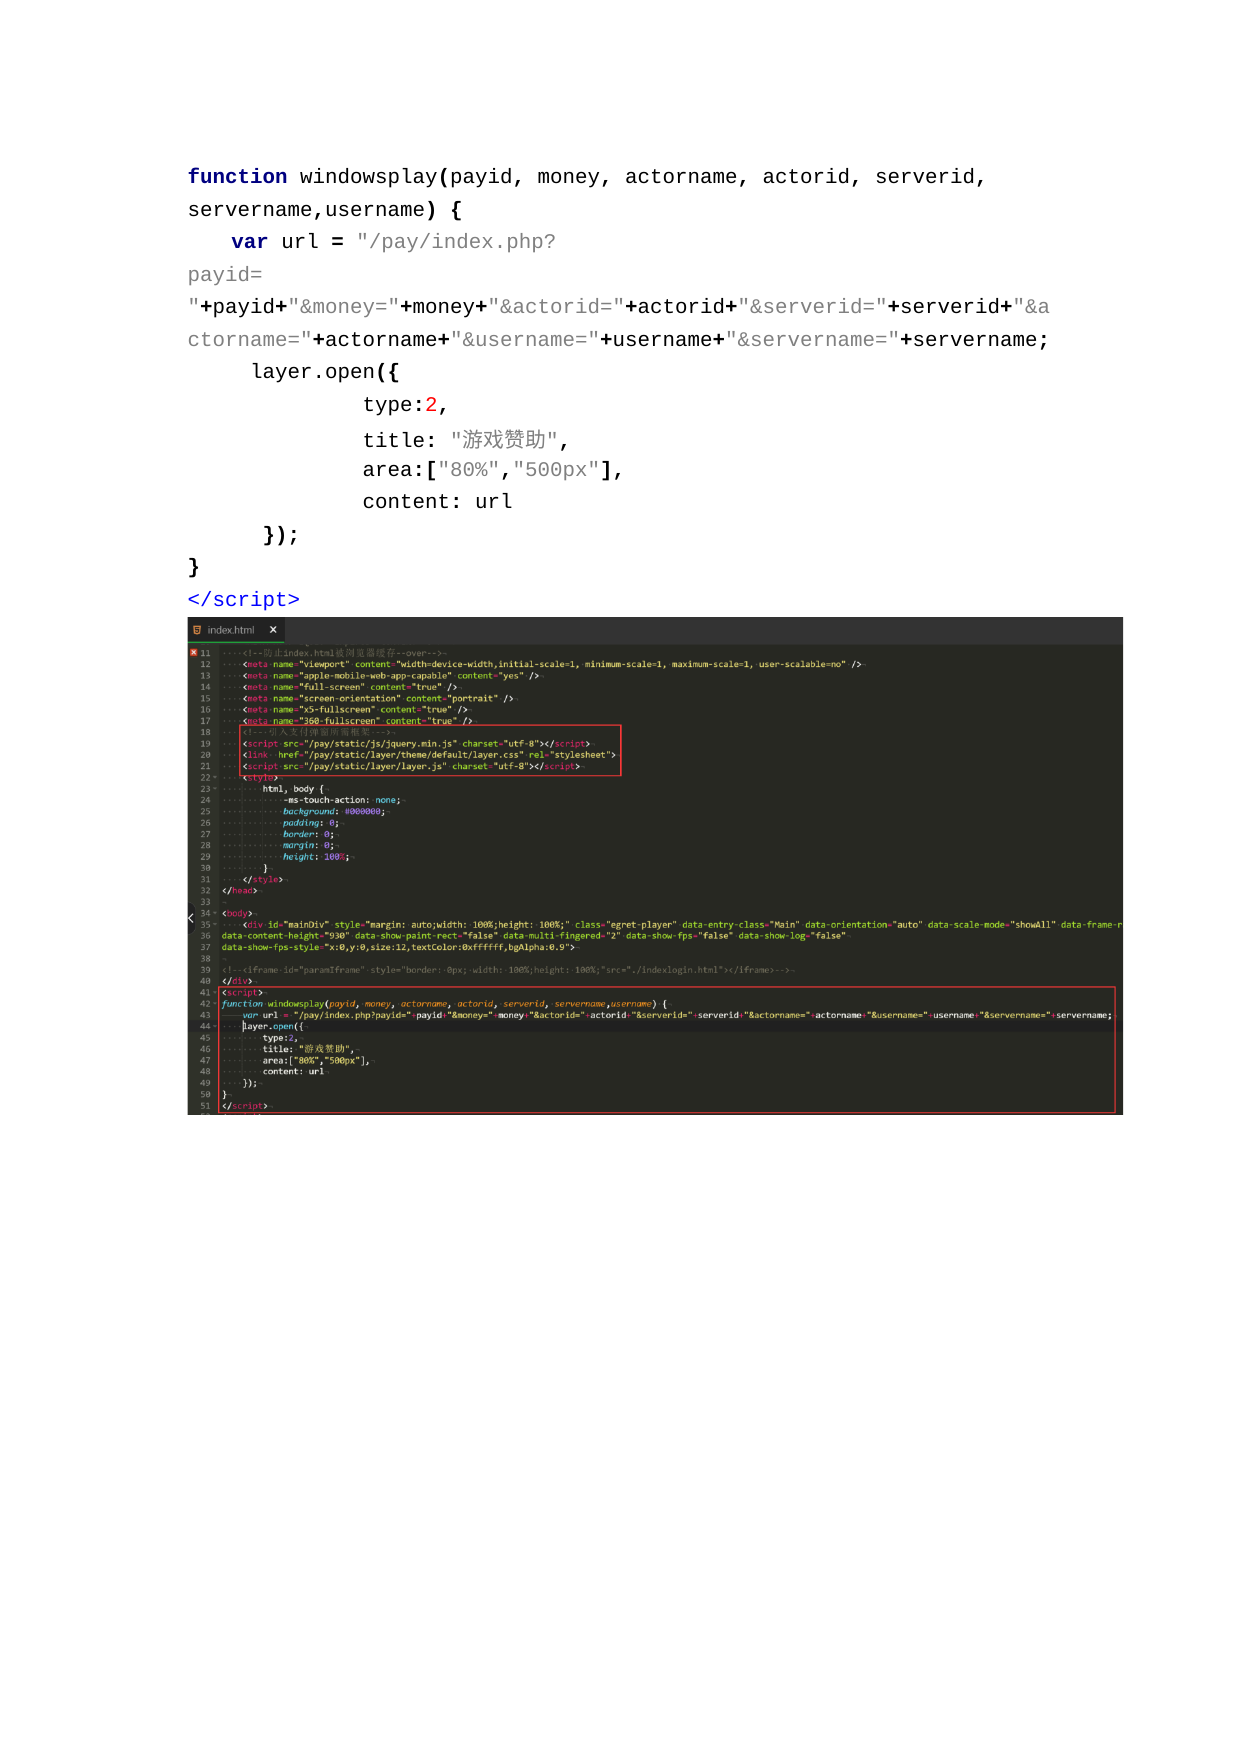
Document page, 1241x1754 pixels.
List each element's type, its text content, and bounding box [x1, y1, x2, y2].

text layer.open({ [187, 357, 1053, 389]
text var url = "/pay/index.php?payid="+payid+"&money="+money+"&actorid="+actorid+"&serverid="+serverid+"&actorname="+actorname+"&username="+username+"&servername="+servername; [187, 227, 1053, 357]
text </script> [187, 584, 1053, 617]
text function windowsplay(payid, money, actorname, actorid, serverid, servername,username) { [187, 162, 1053, 227]
text type:2, [187, 389, 1053, 422]
picture [187, 617, 1124, 1115]
text content: url [187, 487, 1053, 519]
text area:["80%","500px"], [187, 454, 1053, 487]
text title: "游戏赞助", [187, 422, 1053, 454]
text } [187, 552, 1053, 584]
text }); [187, 519, 1053, 552]
